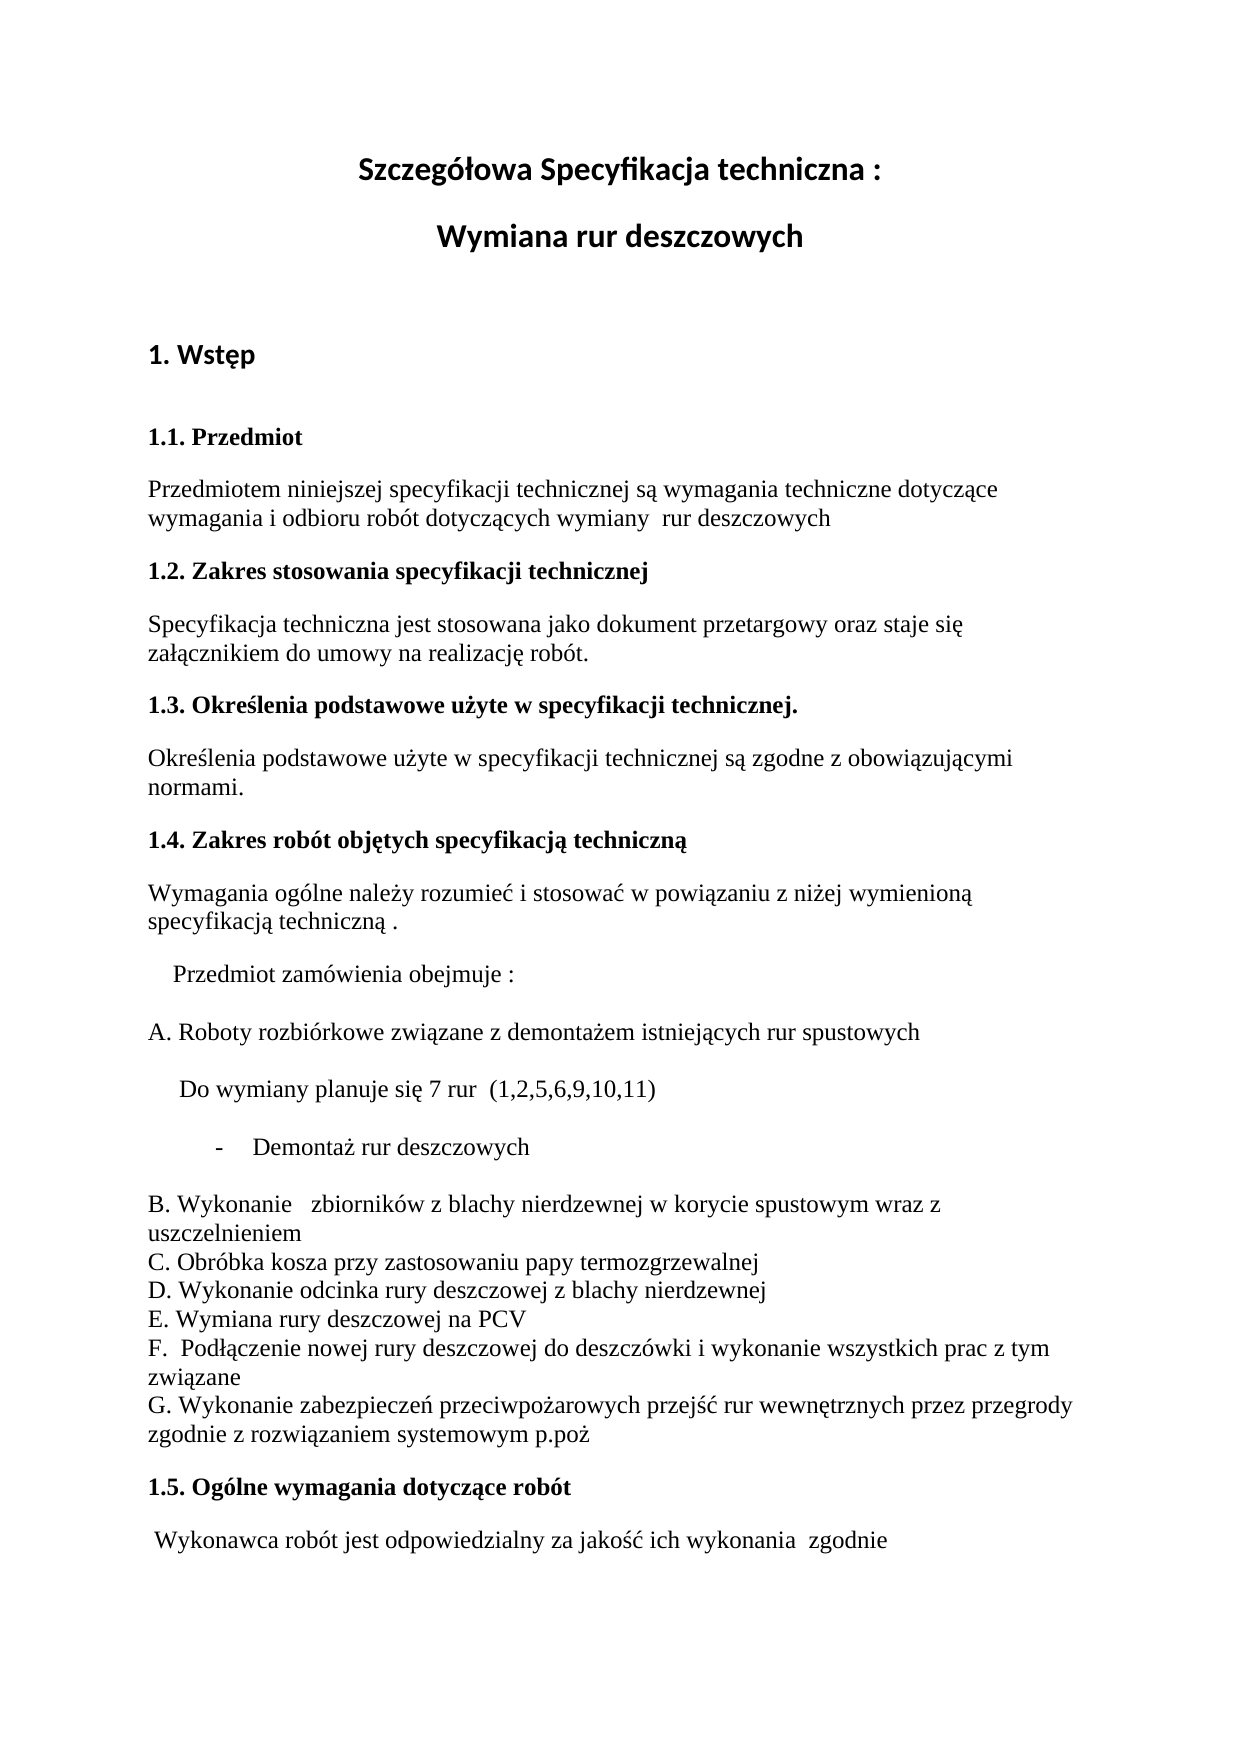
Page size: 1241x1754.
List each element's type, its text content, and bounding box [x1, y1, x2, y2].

list Demontaż rur deszczowych [215, 1132, 1093, 1160]
text 1.4. Zakres robót objętych specyfikacją techniczną [148, 825, 1093, 853]
text 1.1. Przedmiot [148, 422, 1093, 450]
text Wymagania ogólne należy rozumieć i stosować w powiązaniu z niżej wymienioną specyfikacją techniczną . [148, 878, 1093, 935]
text C. Obróbka kosza przy zastosowaniu papy termozgrzewalnej [148, 1247, 1093, 1275]
text Przedmiotem niniejszej specyfikacji technicznej są wymagania techniczne dotyczące wymagania i odbioru robót dotyczących wymiany rur deszczowych [148, 474, 1093, 532]
text Przedmiot zamówienia obejmuje : [148, 959, 1093, 988]
text Do wymiany planuje się 7 rur (1,2,5,6,9,10,11) [148, 1074, 1093, 1103]
text 1. Wstęp [148, 336, 1093, 371]
text Specyfikacja techniczna jest stosowana jako dokument przetargowy oraz staje się załącznikiem do umowy na realizację robót. [148, 609, 1093, 666]
text G. Wykonanie zabezpieczeń przeciwpożarowych przejść rur wewnętrznych przez przegrody zgodnie z rozwiązaniem systemowym p.poż [148, 1390, 1093, 1448]
text 1.2. Zakres stosowania specyfikacji technicznej [148, 556, 1093, 585]
text Wymiana rur deszczowych [148, 215, 1093, 256]
text A. Roboty rozbiórkowe związane z demontażem istniejących rur spustowych [148, 1017, 1093, 1045]
text Określenia podstawowe użyte w specyfikacji technicznej są zgodne z obowiązującymi normami. [148, 743, 1093, 801]
text Szczegółowa Specyfikacja techniczna : [148, 148, 1093, 188]
text 1.3. Określenia podstawowe użyte w specyfikacji technicznej. [148, 690, 1093, 719]
text F. Podłączenie nowej rury deszczowej do deszczówki i wykonanie wszystkich prac z tym związane [148, 1333, 1093, 1390]
text E. Wymiana rury deszczowej na PCV [148, 1304, 1093, 1333]
text D. Wykonanie odcinka rury deszczowej z blachy nierdzewnej [148, 1275, 1093, 1304]
text Wykonawca robót jest odpowiedzialny za jakość ich wykonania zgodnie [148, 1525, 1093, 1553]
text 1.5. Ogólne wymagania dotyczące robót [148, 1472, 1093, 1501]
text B. Wykonanie zbiorników z blachy nierdzewnej w korycie spustowym wraz z uszczelnieniem [148, 1189, 1093, 1247]
